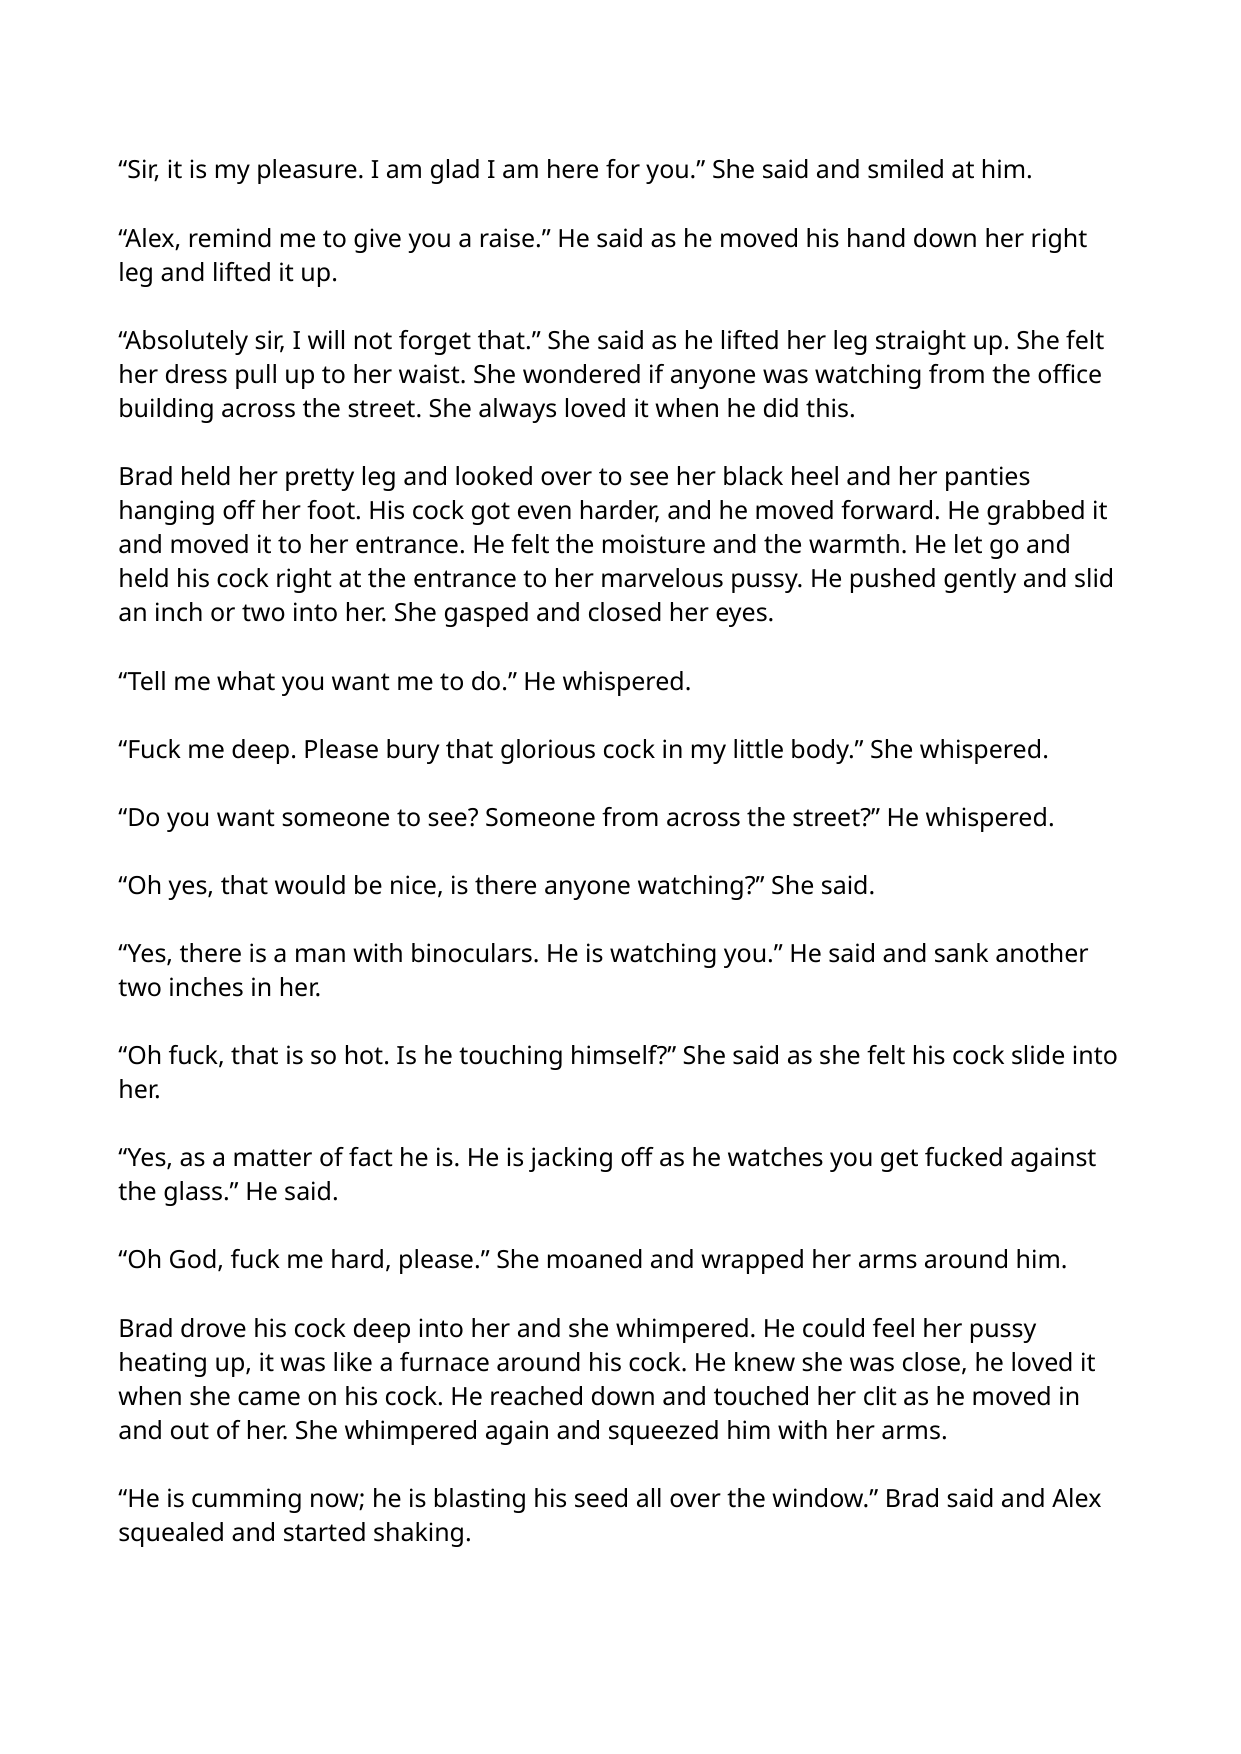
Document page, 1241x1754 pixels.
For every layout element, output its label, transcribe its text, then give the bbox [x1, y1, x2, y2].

text Brad drove his cock deep into her and she whimpered. He could feel her pussy heating up, it was like a furnace around his cock. He knew she was close, he loved it when she came on his cock. He reached down and touched her clit as he moved in and out of her. She whimpered again and squeezed him with her arms. [118, 1310, 1122, 1447]
text “Absolutely sir, I will not forget that.” She said as he lifted her leg straight up. She felt her dress pull up to her waist. She wondered if anyone was watching from the office building across the street. She always loved it when he did this. [118, 322, 1122, 425]
text Brad held her pretty leg and looked over to see her black heel and her panties hanging off her foot. His cock got even harder, and he moved forward. He grabbed it and moved it to her entrance. He felt the moisture and the warmth. He let go and held his cock right at the entrance to her marvelous pussy. He pushed gently and slid an inch or two into her. She gasped and closed her eyes. [118, 459, 1122, 629]
text “He is cumming now; he is blasting his seed all over the window.” Brad said and Alex squealed and started shaking. [118, 1481, 1122, 1549]
text “Fuck me deep. Please bury that glorious cock in my little body.” She whispered. [118, 731, 1122, 765]
text “Alex, remind me to give you a raise.” He said as he moved his hand down her right leg and lifted it up. [118, 220, 1122, 288]
text “Oh fuck, that is so hot. Is he touching himself?” She said as she felt his cock slide into her. [118, 1038, 1122, 1106]
text “Sir, it is my pleasure. I am glad I am here for you.” She said and smiled at him. [118, 152, 1122, 186]
text “Tell me what you want me to do.” He whispered. [118, 663, 1122, 697]
text “Do you want someone to see? Someone from across the street?” He whispered. [118, 799, 1122, 833]
text “Yes, as a matter of fact he is. He is jacking off as he watches you get fucked against the glass.” He said. [118, 1140, 1122, 1208]
text “Oh yes, that would be nice, is there anyone watching?” She said. [118, 867, 1122, 902]
text “Yes, there is a man with binoculars. He is watching you.” He said and sank another two inches in her. [118, 936, 1122, 1004]
text “Oh God, fuck me hard, please.” She moaned and wrapped her arms around him. [118, 1242, 1122, 1276]
